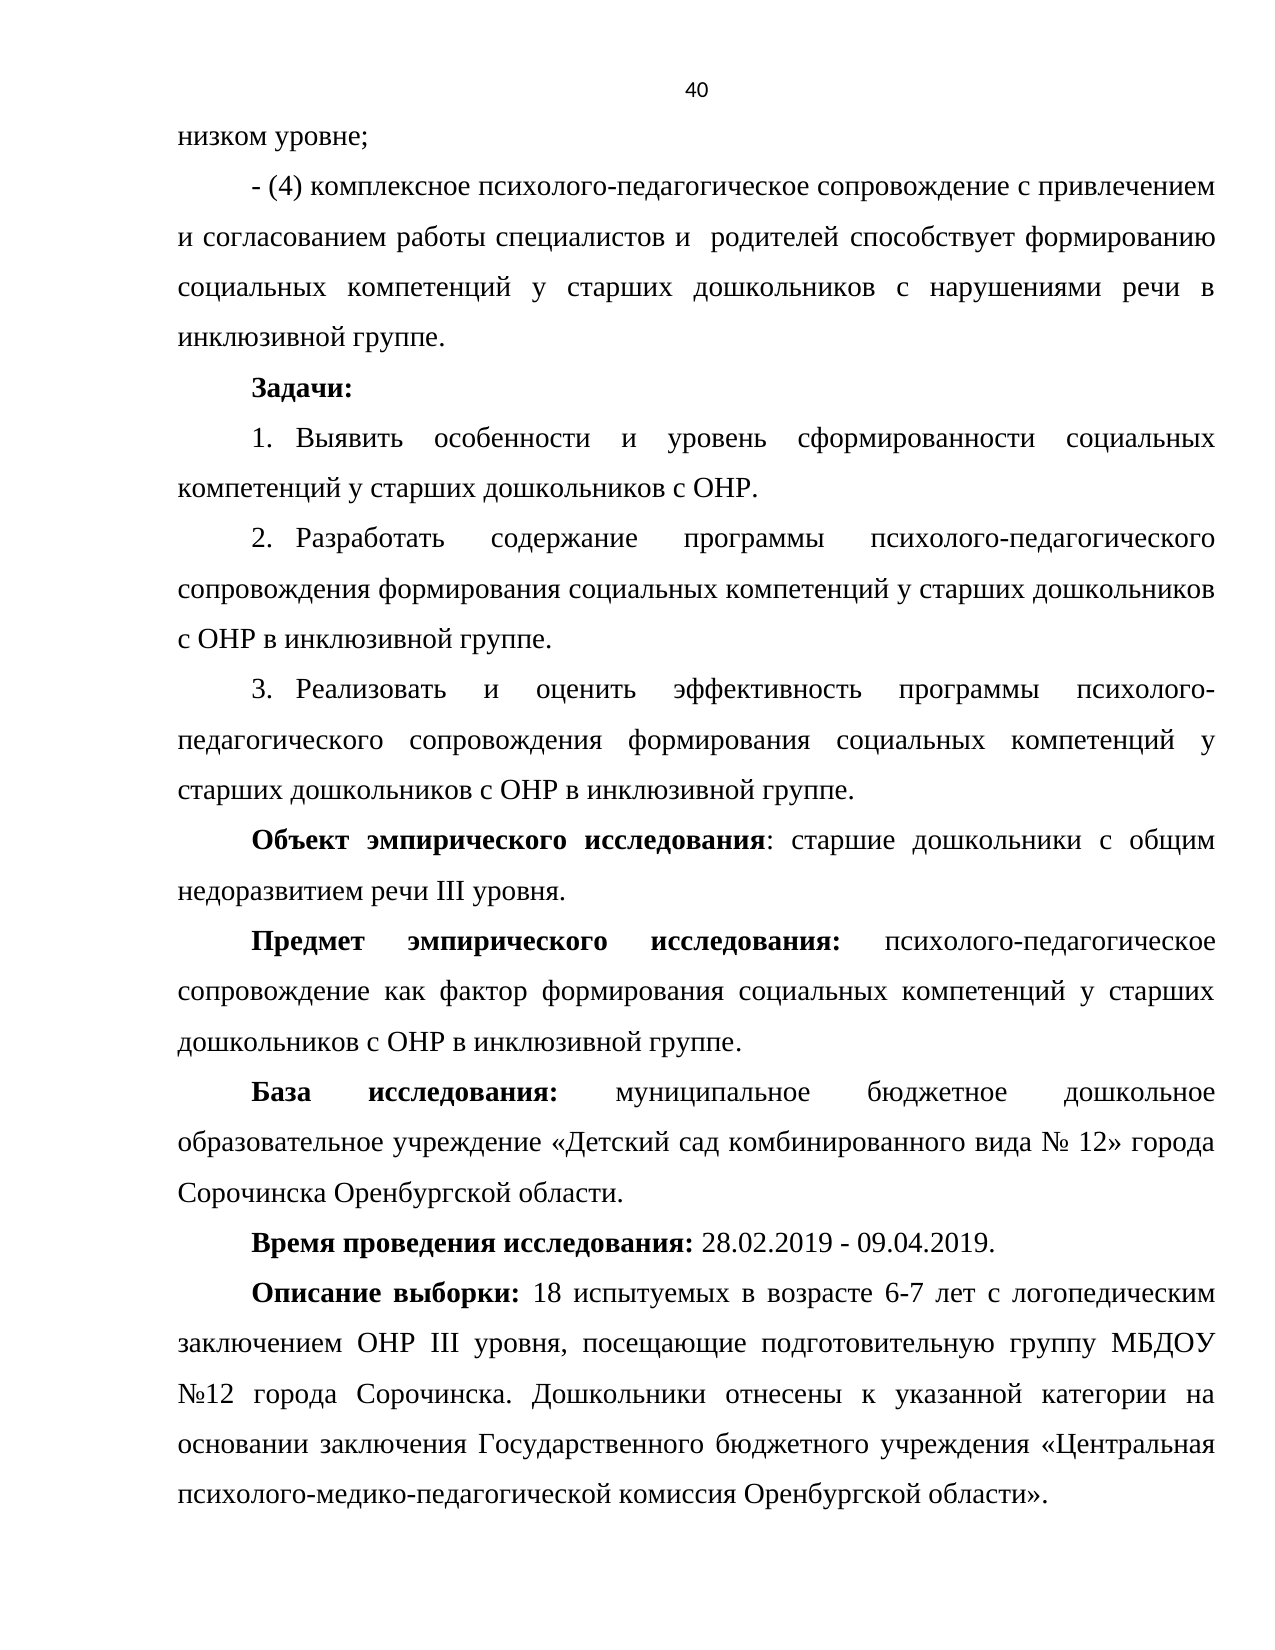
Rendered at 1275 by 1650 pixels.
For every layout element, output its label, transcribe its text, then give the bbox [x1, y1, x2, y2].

list Разработать содержание программы психолого-педагогического сопровождения формирования социальных компетенций у старших дошкольников с ОНР в инклюзивной группе. [177, 521, 1216, 655]
text - (4) комплексное психолого-педагогическое сопровождение с привлечением и согласованием работы специалистов и родителей способствует формированию социальных компетенций у старших дошкольников с нарушениями речи в инклюзивной группе. [177, 168, 1216, 353]
list Выявить особенности и уровень сформированности социальных компетенций у старших дошкольников с ОНР. [177, 420, 1216, 504]
list Реализовать и оценить эффективность программы психолого-педагогического сопровождения формирования социальных компетенций у старших дошкольников с ОНР в инклюзивной группе. [177, 672, 1216, 806]
text База исследования: муниципальное бюджетное дошкольное образовательное учреждение «Детский сад комбинированного вида № 12» города Сорочинска Оренбургской области. [177, 1074, 1216, 1208]
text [177, 118, 1216, 152]
text Предмет эмпирического исследования: психолого-педагогическое сопровождение как фактор формирования социальных компетенций у старших дошкольников с ОНР в инклюзивной группе. [177, 923, 1216, 1057]
text Время проведения исследования: 28.02.2019 - 09.04.2019. [177, 1225, 1216, 1258]
text Задачи: [177, 370, 1216, 403]
text Описание выборки: 18 испытуемых в возрасте 6-7 лет с логопедическим заключением ОНР III уровня, посещающие подготовительную группу МБДОУ №12 города Сорочинска. Дошкольники отнесены к указанной категории на основании заключения Государственного бюджетного учреждения «Центральная психолого-медико-педагогической комиссия Оренбургской области». [177, 1275, 1216, 1510]
text Объект эмпирического исследования: старшие дошкольники с общим недоразвитием речи III уровня. [177, 822, 1216, 906]
